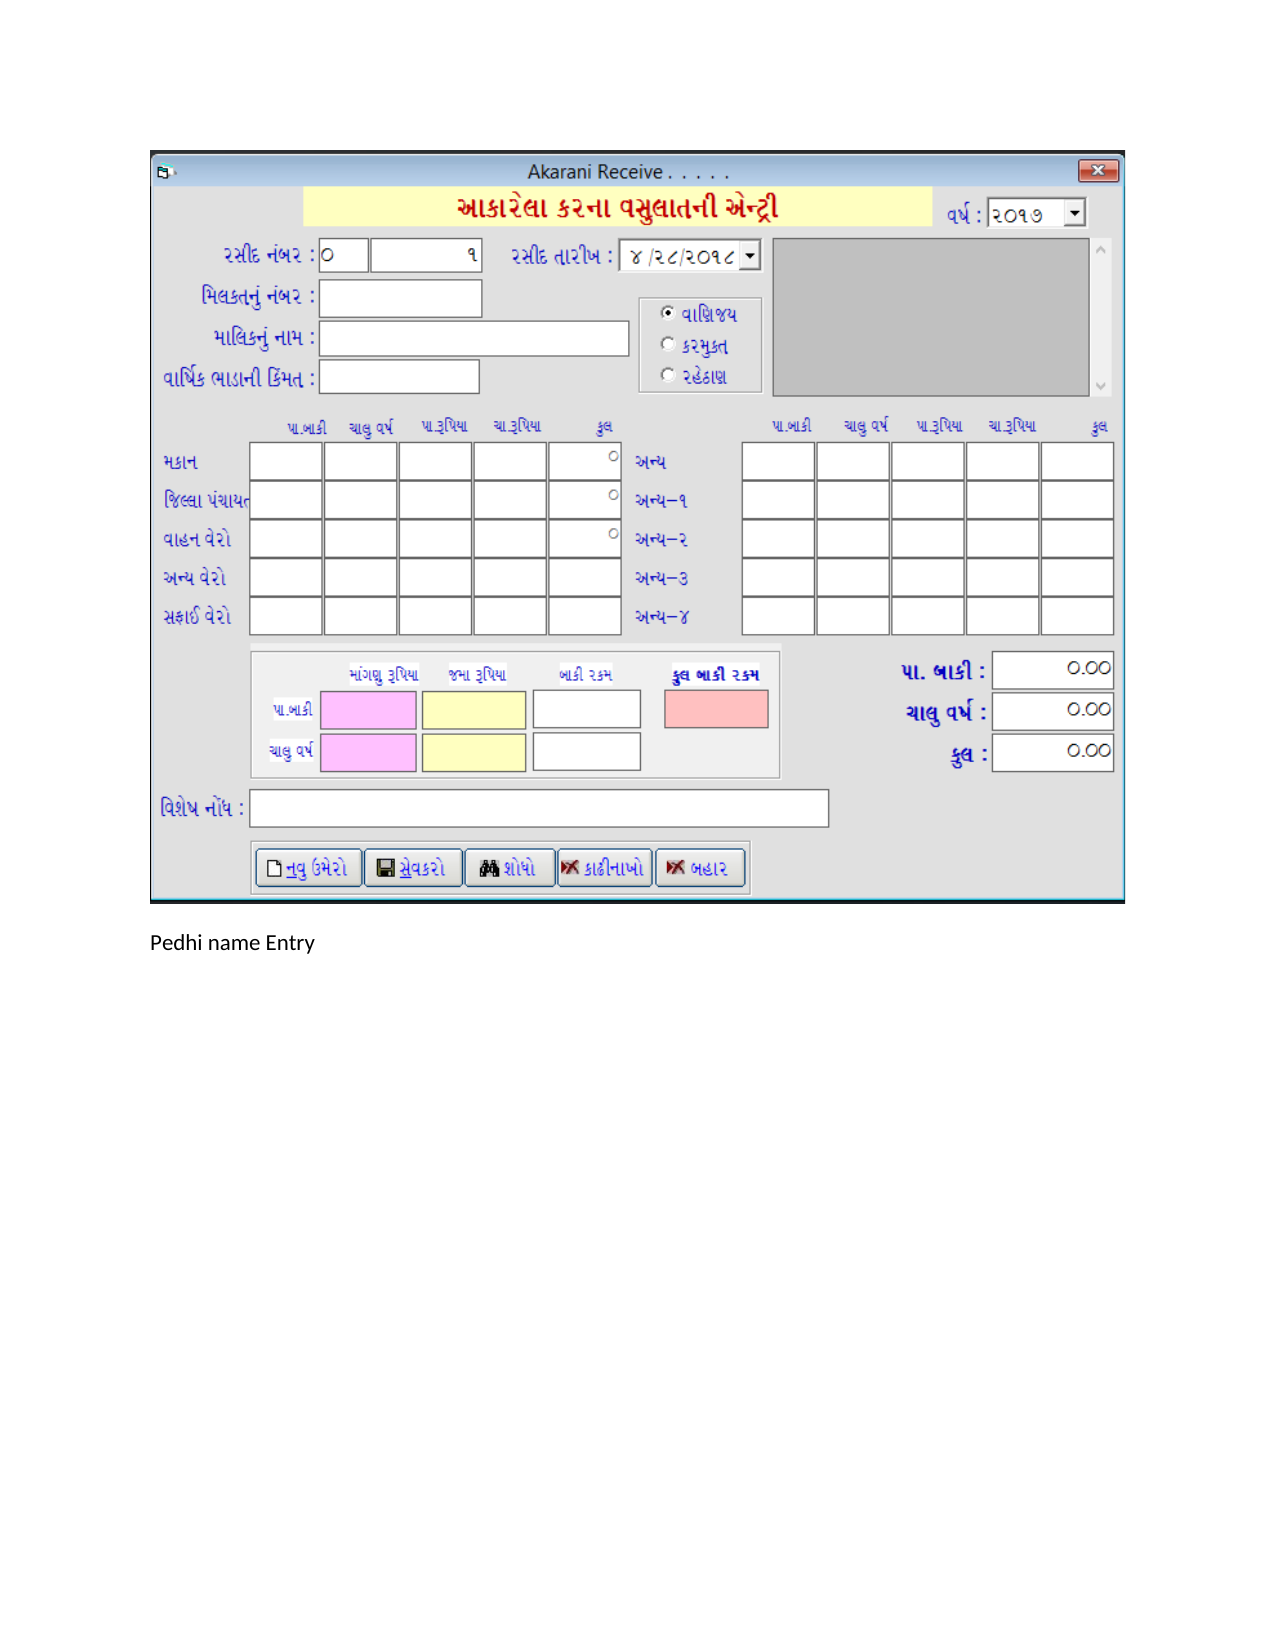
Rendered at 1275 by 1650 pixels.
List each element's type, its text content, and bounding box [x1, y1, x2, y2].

text Pedhi name Entry [150, 928, 1125, 956]
picture [150, 150, 1125, 904]
